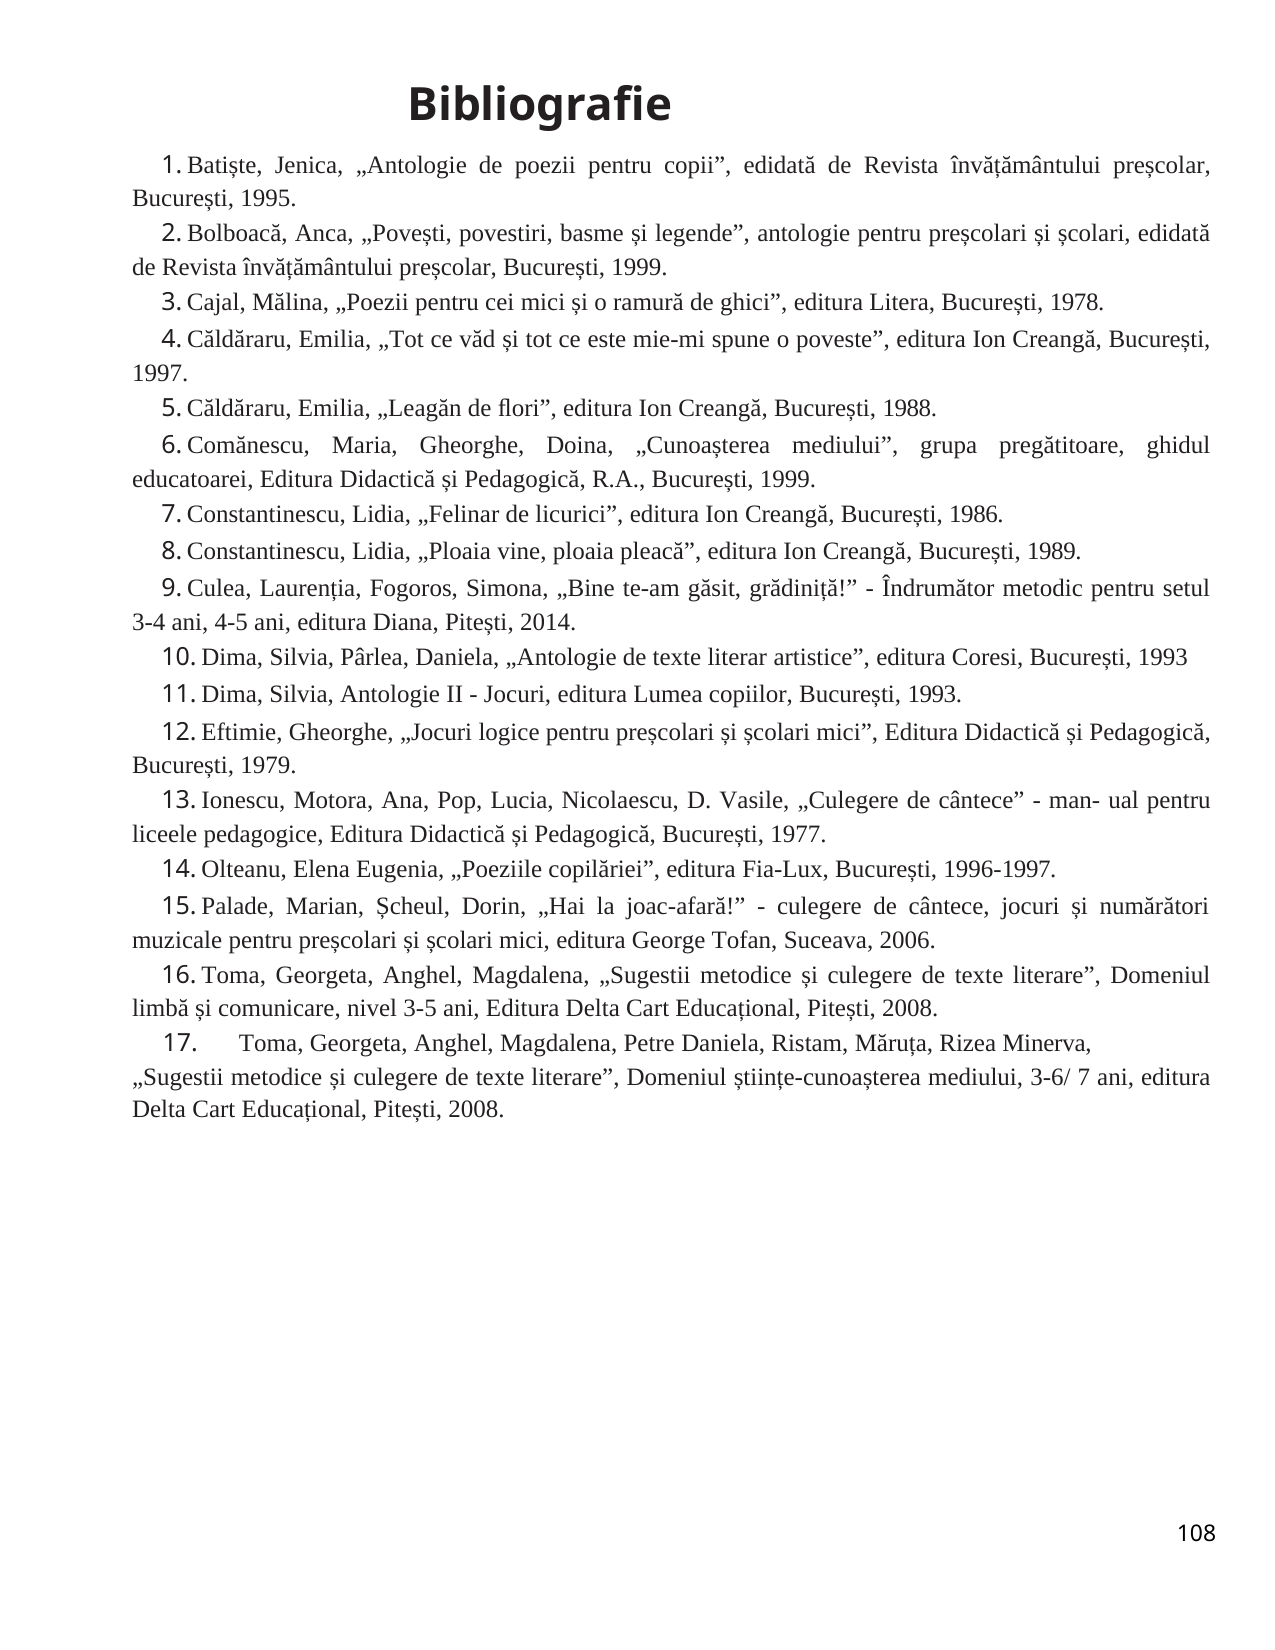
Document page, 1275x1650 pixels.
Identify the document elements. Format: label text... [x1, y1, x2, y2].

list Căldăraru, Emilia, „Tot ce văd și tot ce este mie-mi spune o poveste”, editura Ion Creangă, București, 1997. [132, 321, 1211, 386]
text „Sugestii metodice și culegere de texte literare”, Domeniul științe-cunoașterea mediului, 3-6/ 7 ani, editura Delta Cart Educațional, Pitești, 2008. [132, 1062, 1211, 1122]
list Olteanu, Elena Eugenia, „Poeziile copilăriei”, editura Fia-Lux, București, 1996-1997. [161, 850, 1211, 884]
list Constantinescu, Lidia, „Ploaia vine, ploaia pleacă”, editura Ion Creangă, București, 1989. [161, 533, 1211, 567]
list Dima, Silvia, Antologie II - Jocuri, editura Lumea copiilor, București, 1993. [161, 676, 1211, 710]
list Culea, Laurenția, Fogoros, Simona, „Bine te-am găsit, grădiniță!” - Îndrumător metodic pentru setul 3-4 ani, 4-5 ani, editura Diana, Pitești, 2014. [132, 570, 1211, 636]
list Căldăraru, Emilia, „Leagăn de ﬂori”, editura Ion Creangă, București, 1988. [161, 389, 1211, 423]
list Eftimie, Gheorghe, „Jocuri logice pentru preșcolari și școlari mici”, Editura Didactică și Pedagogică, București, 1979. [132, 713, 1211, 779]
list Toma, Georgeta, Anghel, Magdalena, „Sugestii metodice și culegere de texte literare”, Domeniul limbă și comunicare, nivel 3-5 ani, Editura Delta Cart Educațional, Pitești, 2008. [132, 956, 1211, 1022]
list Batiște, Jenica, „Antologie de poezii pentru copii”, edidată de Revista învățământului preșcolar, București, 1995. [132, 146, 1211, 212]
list Comănescu, Maria, Gheorghe, Doina, „Cunoașterea mediului”, grupa pregătitoare, ghidul educatoarei, Editura Didactică și Pedagogică, R.A., București, 1999. [132, 427, 1211, 492]
list Bolboacă, Anca, „Povești, povestiri, basme și legende”, antologie pentru preșcolari și școlari, edidată de Revista învățământului preșcolar, București, 1999. [132, 215, 1211, 281]
list Cajal, Mălina, „Poezii pentru cei mici și o ramură de ghici”, editura Litera, București, 1978. [161, 283, 1211, 317]
subtitle Bibliografie [89, 72, 991, 134]
list Toma, Georgeta, Anghel, Magdalena, Petre Daniela, Ristam, Măruța, Rizea Minerva, [162, 1025, 1211, 1059]
list Constantinescu, Lidia, „Felinar de licurici”, editura Ion Creangă, București, 1986. [161, 495, 1211, 529]
list Ionescu, Motora, Ana, Pop, Lucia, Nicolaescu, D. Vasile, „Culegere de cântece” - man- ual pentru liceele pedagogice, Editura Didactică și Pedagogică, București, 1977. [132, 782, 1211, 847]
list Dima, Silvia, Pârlea, Daniela, „Antologie de texte literar artistice”, editura Coresi, București, 1993 [132, 638, 1211, 673]
list Palade, Marian, Șcheul, Dorin, „Hai la joac-afară!” - culegere de cântece, jocuri și numărători muzicale pentru preșcolari și școlari mici, editura George Tofan, Suceava, 2006. [132, 888, 1211, 953]
